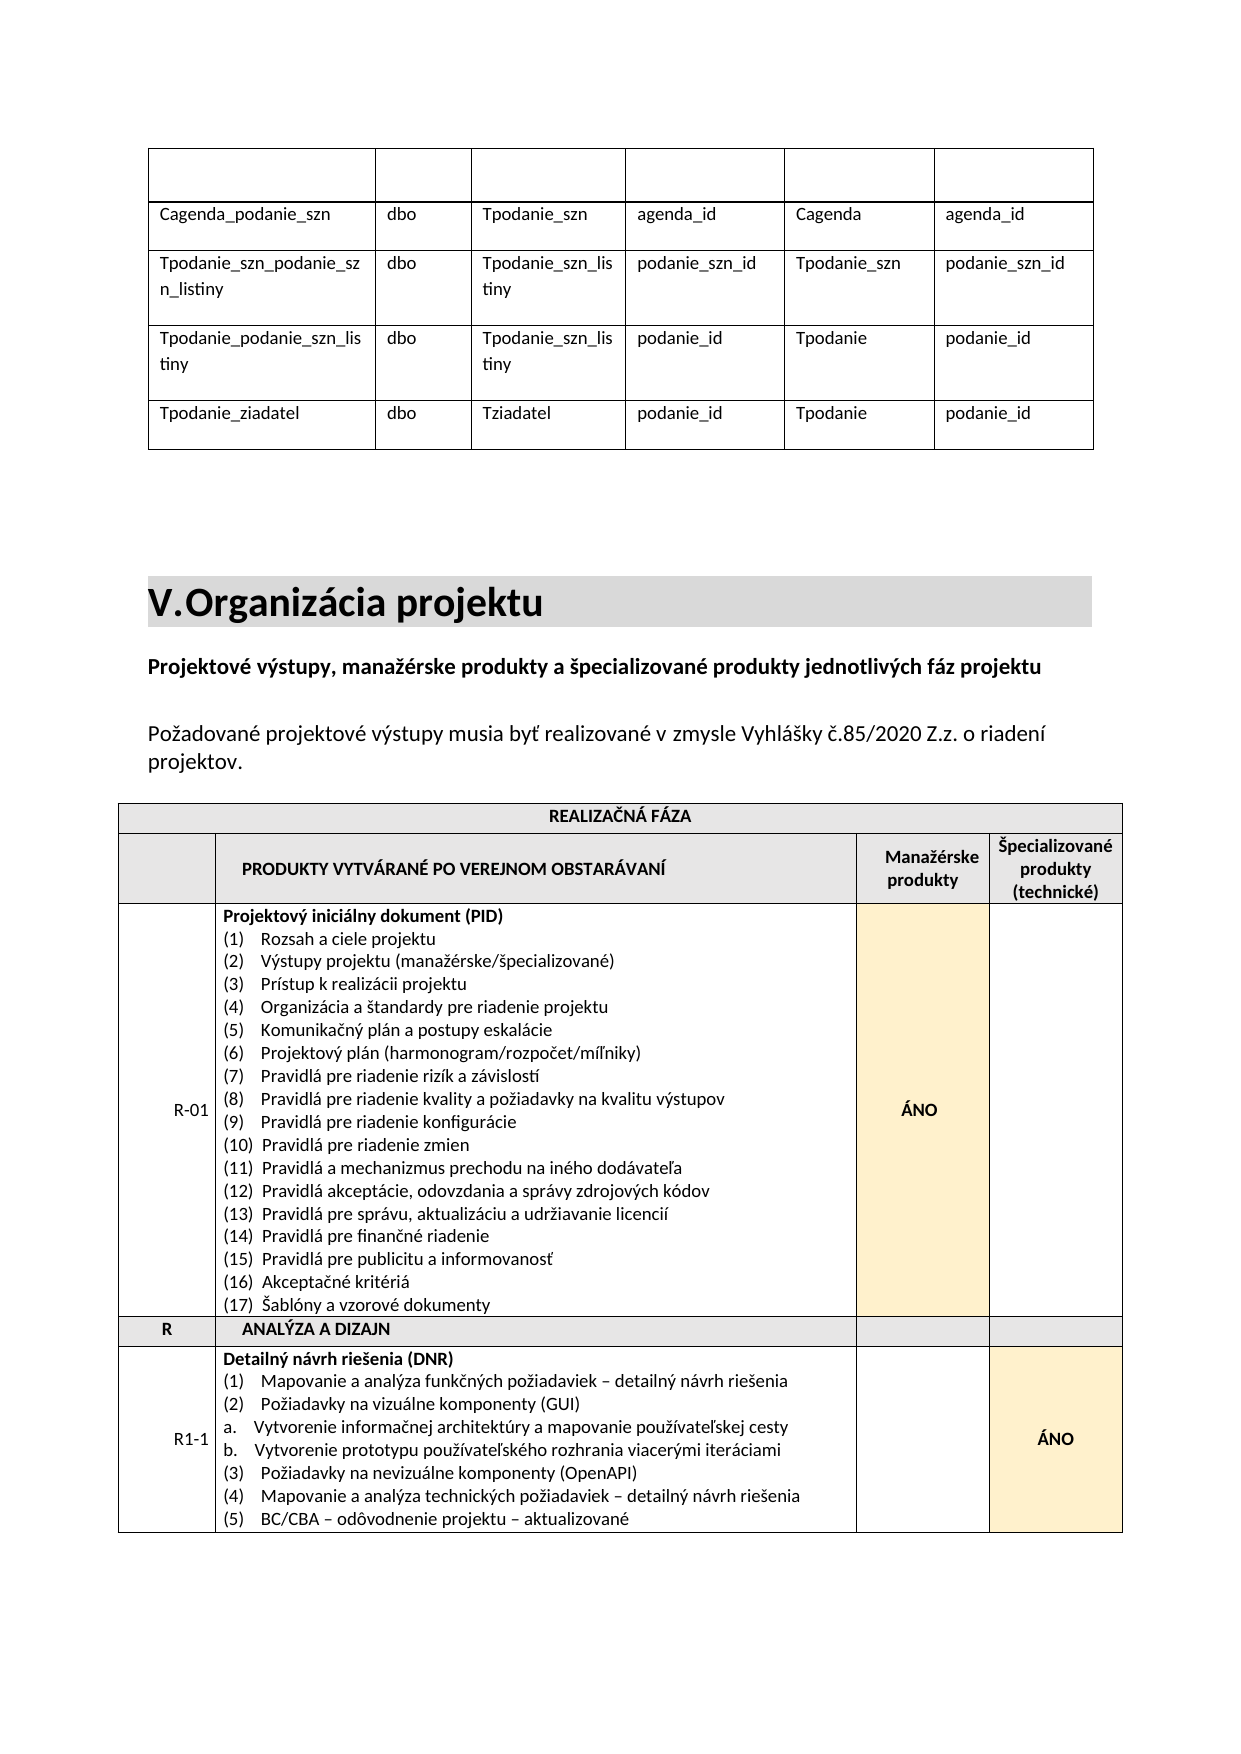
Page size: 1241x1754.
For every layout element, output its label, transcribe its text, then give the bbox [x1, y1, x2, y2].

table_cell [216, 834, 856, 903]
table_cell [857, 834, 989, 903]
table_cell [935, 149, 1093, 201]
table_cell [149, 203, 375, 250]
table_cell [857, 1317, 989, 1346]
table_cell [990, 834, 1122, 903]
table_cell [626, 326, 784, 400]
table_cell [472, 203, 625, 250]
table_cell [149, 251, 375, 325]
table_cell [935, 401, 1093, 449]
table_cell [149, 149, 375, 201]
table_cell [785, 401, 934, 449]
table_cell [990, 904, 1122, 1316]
text Projektové výstupy, manažérske produkty a špecializované produkty jednotlivých fáz projektu [148, 652, 1092, 680]
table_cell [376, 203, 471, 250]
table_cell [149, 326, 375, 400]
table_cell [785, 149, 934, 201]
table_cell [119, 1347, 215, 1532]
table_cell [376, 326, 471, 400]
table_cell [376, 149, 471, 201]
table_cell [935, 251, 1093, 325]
text Požadované projektové výstupy musia byť realizované v zmysle Vyhlášky č.85/2020 Z.z. o riadení projektov. [148, 719, 1092, 775]
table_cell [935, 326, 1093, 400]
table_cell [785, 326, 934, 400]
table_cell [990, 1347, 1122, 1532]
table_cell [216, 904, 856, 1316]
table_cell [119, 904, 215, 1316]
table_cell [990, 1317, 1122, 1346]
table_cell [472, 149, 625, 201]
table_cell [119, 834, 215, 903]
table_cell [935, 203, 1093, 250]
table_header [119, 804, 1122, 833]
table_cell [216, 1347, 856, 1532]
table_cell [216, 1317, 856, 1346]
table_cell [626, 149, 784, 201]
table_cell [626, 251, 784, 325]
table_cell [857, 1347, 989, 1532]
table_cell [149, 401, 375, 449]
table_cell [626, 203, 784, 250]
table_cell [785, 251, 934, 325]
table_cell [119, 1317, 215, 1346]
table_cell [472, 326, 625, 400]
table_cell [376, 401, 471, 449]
list Organizácia projektu [148, 576, 1092, 627]
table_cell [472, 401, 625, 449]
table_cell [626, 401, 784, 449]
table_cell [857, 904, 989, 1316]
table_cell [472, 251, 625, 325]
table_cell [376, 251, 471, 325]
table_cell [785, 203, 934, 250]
